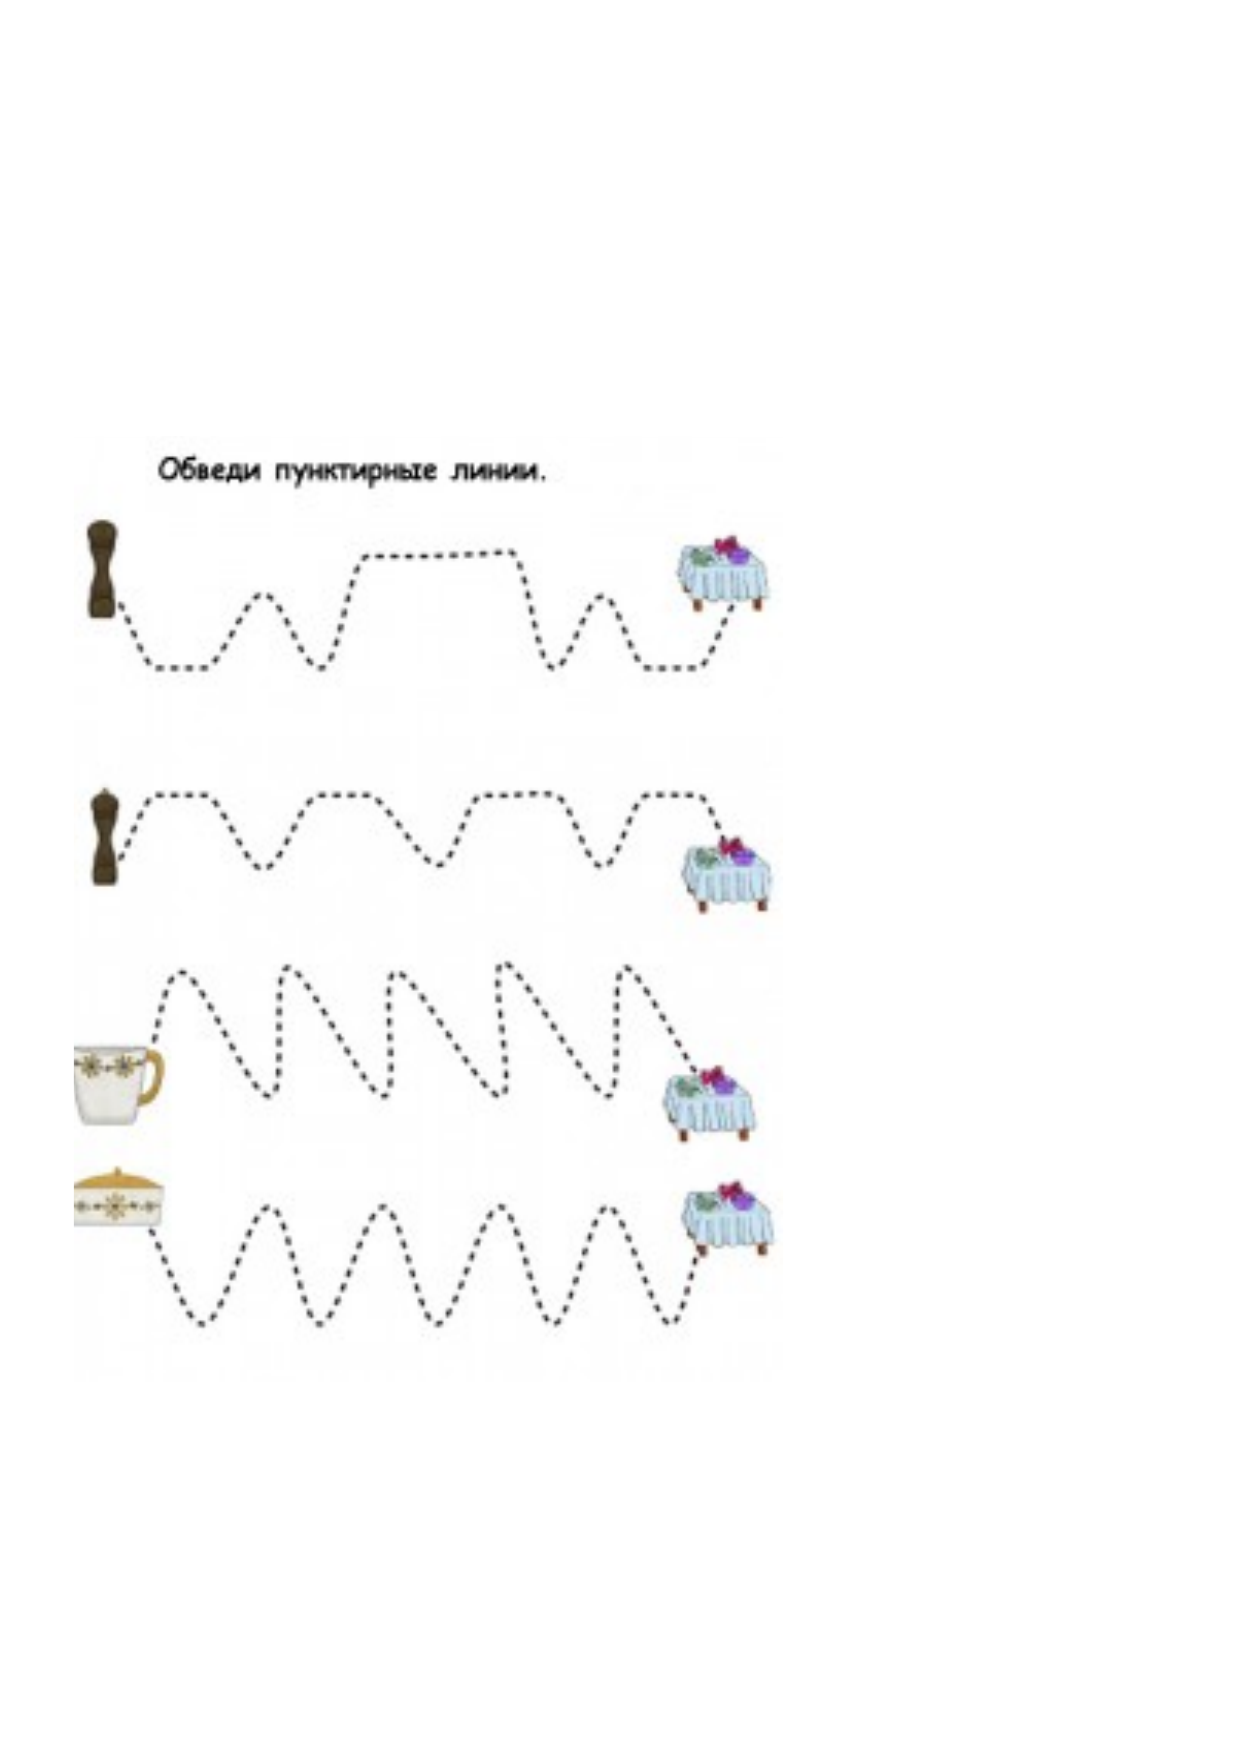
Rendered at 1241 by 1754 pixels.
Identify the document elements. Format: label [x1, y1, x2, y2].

picture [73, 436, 784, 1382]
